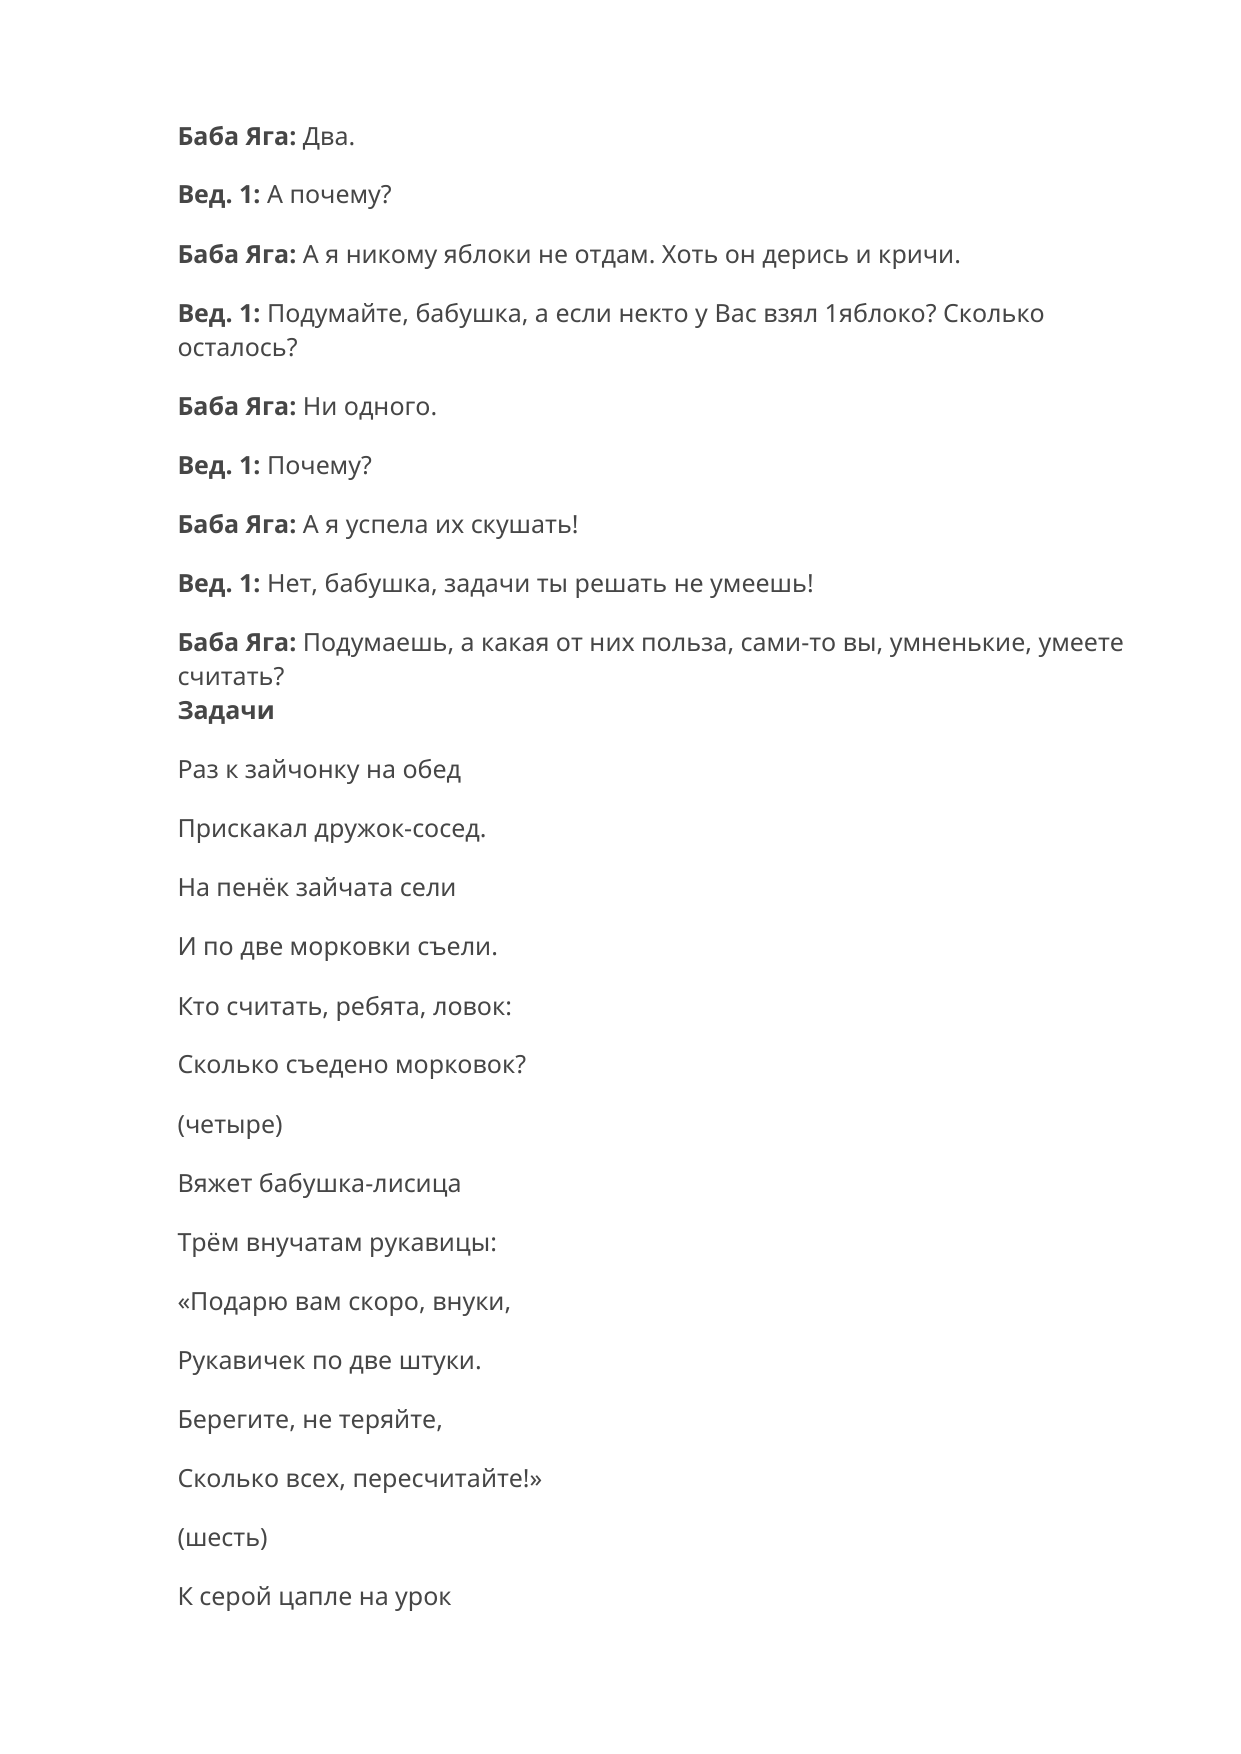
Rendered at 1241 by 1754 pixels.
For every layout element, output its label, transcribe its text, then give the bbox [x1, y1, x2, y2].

text Задачи [177, 693, 1152, 727]
text Вед. 1: А почему? [177, 177, 1152, 211]
text Вяжет бабушка-лисица [177, 1165, 1152, 1199]
text Сколько всех, пересчитайте!» [177, 1461, 1152, 1495]
text Вед. 1: Почему? [177, 447, 1152, 482]
text Раз к зайчонку на обед [177, 752, 1152, 786]
text Баба Яга: А я никому яблоки не отдам. Хоть он дерись и кричи. [177, 236, 1152, 270]
text (четыре) [177, 1106, 1152, 1140]
text И по две морковки съели. [177, 929, 1152, 963]
text Кто считать, ребята, ловок: [177, 988, 1152, 1022]
text Вед. 1: Подумайте, бабушка, а если некто у Вас взял 1яблоко? Сколько осталось? [177, 295, 1152, 363]
text (шесть) [177, 1520, 1152, 1554]
text Сколько съедено морковок? [177, 1047, 1152, 1081]
text Баба Яга: Ни одного. [177, 388, 1152, 422]
text Берегите, не теряйте, [177, 1402, 1152, 1436]
text Рукавичек по две штуки. [177, 1342, 1152, 1377]
text Вед. 1: Нет, бабушка, задачи ты решать не умеешь! [177, 566, 1152, 600]
text Баба Яга: Подумаешь, а какая от них польза, сами-то вы, умненькие, умеете считать? [177, 625, 1152, 693]
text Баба Яга: Два. [177, 118, 1152, 152]
text На пенёк зайчата сели [177, 870, 1152, 904]
text Трём внучатам рукавицы: [177, 1224, 1152, 1258]
text Прискакал дружок-сосед. [177, 811, 1152, 845]
text Баба Яга: А я успела их скушать! [177, 507, 1152, 541]
text «Подарю вам скоро, внуки, [177, 1283, 1152, 1317]
text К серой цапле на урок [177, 1579, 1152, 1613]
